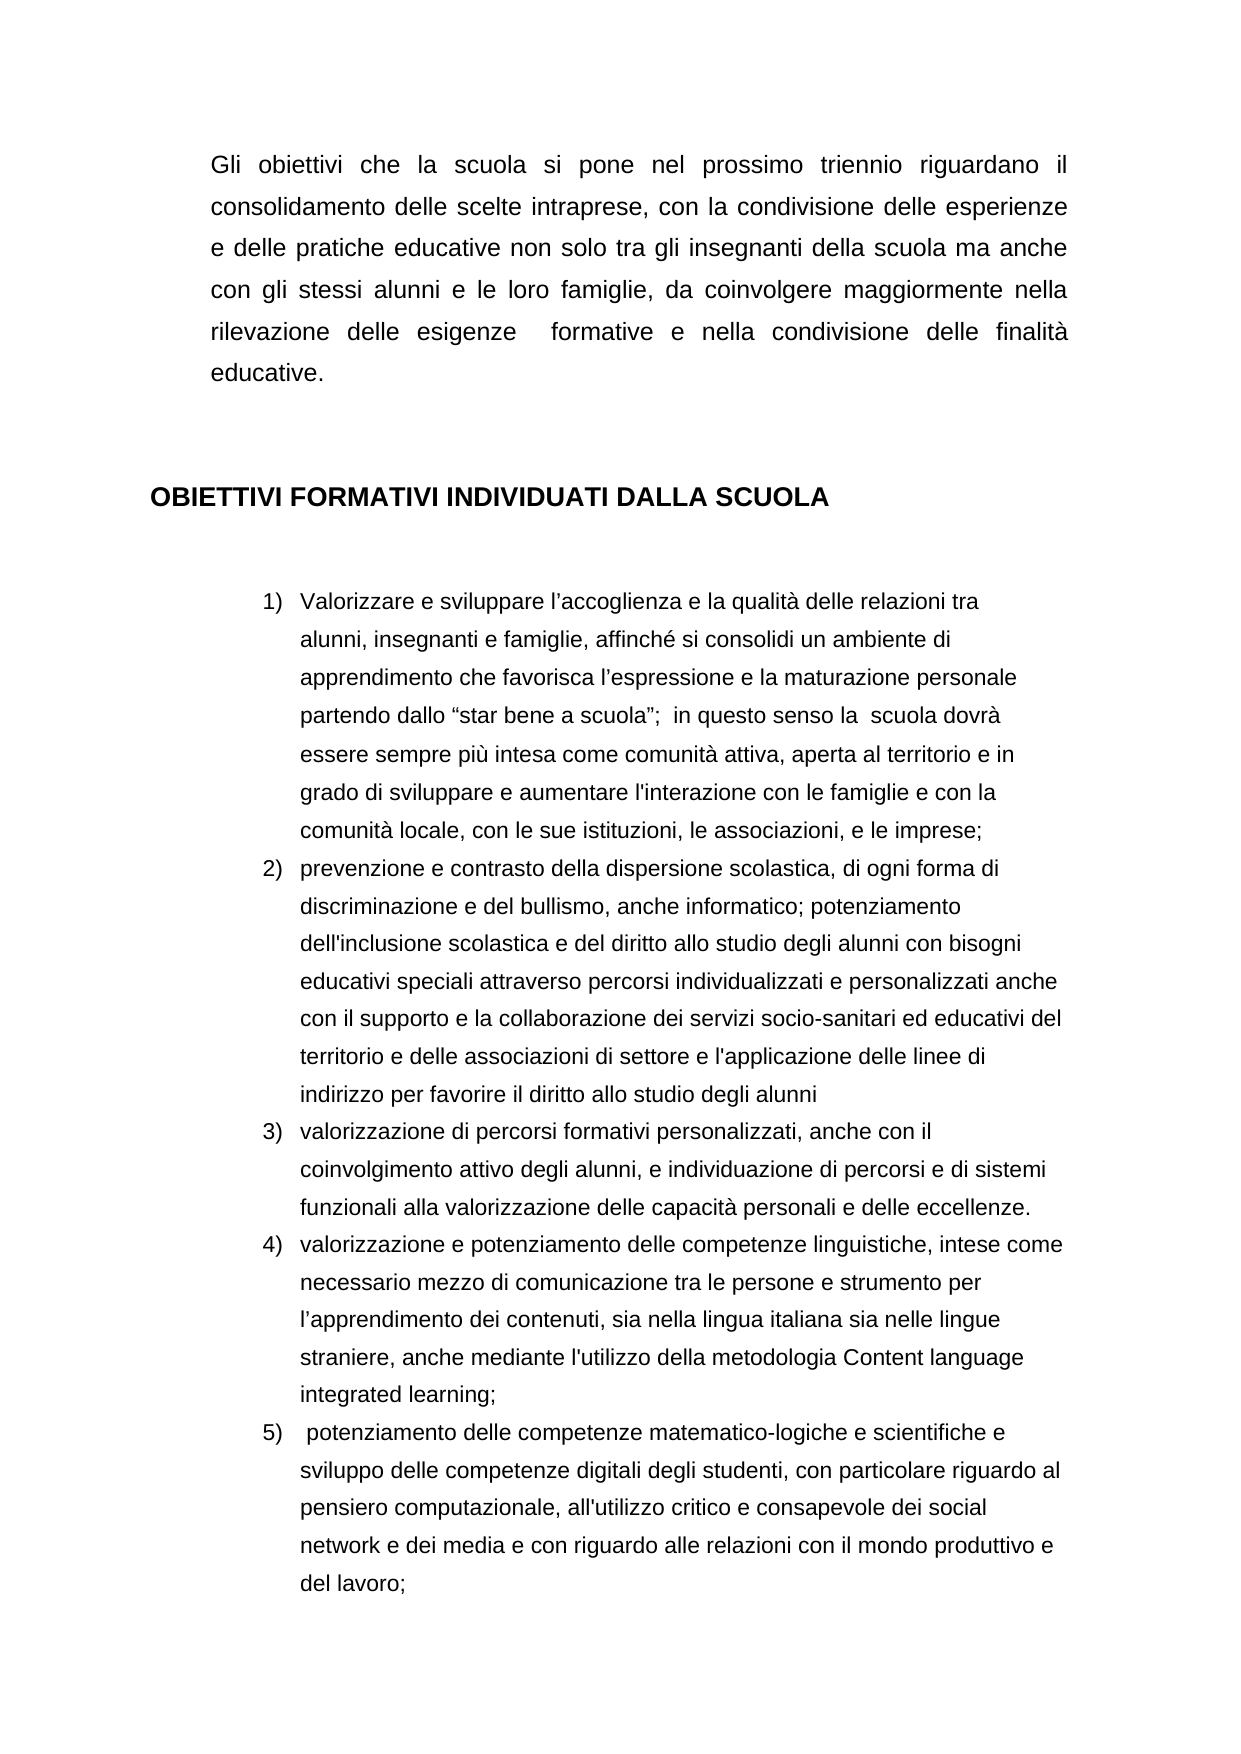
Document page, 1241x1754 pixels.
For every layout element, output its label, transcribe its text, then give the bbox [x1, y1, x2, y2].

list valorizzazione e potenziamento delle competenze linguistiche, intese come necessario mezzo di comunicazione tra le persone e strumento per l’apprendimento dei contenuti, sia nella lingua italiana sia nelle lingue straniere, anche mediante l'utilizzo della metodologia Content language integrated learning; [262, 1231, 1067, 1408]
list Valorizzare e sviluppare l’accoglienza e la qualità delle relazioni tra alunni, insegnanti e famiglie, affinché si consolidi un ambiente di apprendimento che favorisca l’espressione e la maturazione personale partendo dallo “star bene a scuola”; in questo senso la scuola dovrà essere sempre più intesa come comunità attiva, aperta al territorio e in grado di sviluppare e aumentare l'interazione con le famiglie e con la comunità locale, con le sue istituzioni, le associazioni, e le imprese; [262, 588, 1026, 843]
list prevenzione e contrasto della dispersione scolastica, di ogni forma di discriminazione e del bullismo, anche informatico; potenziamento dell'inclusione scolastica e del diritto allo studio degli alunni con bisogni educativi speciali attraverso percorsi individualizzati e personalizzati anche con il supporto e la collaborazione dei servizi socio-sanitari ed educativi del territorio e delle associazioni di settore e l'applicazione delle linee di indirizzo per favorire il diritto allo studio degli alunni [262, 855, 1067, 1107]
list potenziamento delle competenze matematico-logiche e scientifiche e sviluppo delle competenze digitali degli studenti, con particolare riguardo al pensiero computazionale, all'utilizzo critico e consapevole dei social network e dei media e con riguardo alle relazioni con il mondo produttivo e del lavoro; [262, 1419, 1067, 1596]
text Gli obiettivi che la scuola si pone nel prossimo triennio riguardano il consolidamento delle scelte intraprese, con la condivisione delle esperienze e delle pratiche educative non solo tra gli insegnanti della scuola ma anche con gli stessi alunni e le loro famiglie, da coinvolgere maggiormente nella rilevazione delle esigenze formative e nella condivisione delle finalità educative. [210, 150, 1069, 387]
list valorizzazione di percorsi formativi personalizzati, anche con il coinvolgimento attivo degli alunni, e individuazione di percorsi e di sistemi funzionali alla valorizzazione delle capacità personali e delle eccellenze. [262, 1118, 1067, 1220]
subtitle OBIETTIVI FORMATIVI INDIVIDUATI DALLA SCUOLA [150, 481, 1090, 512]
